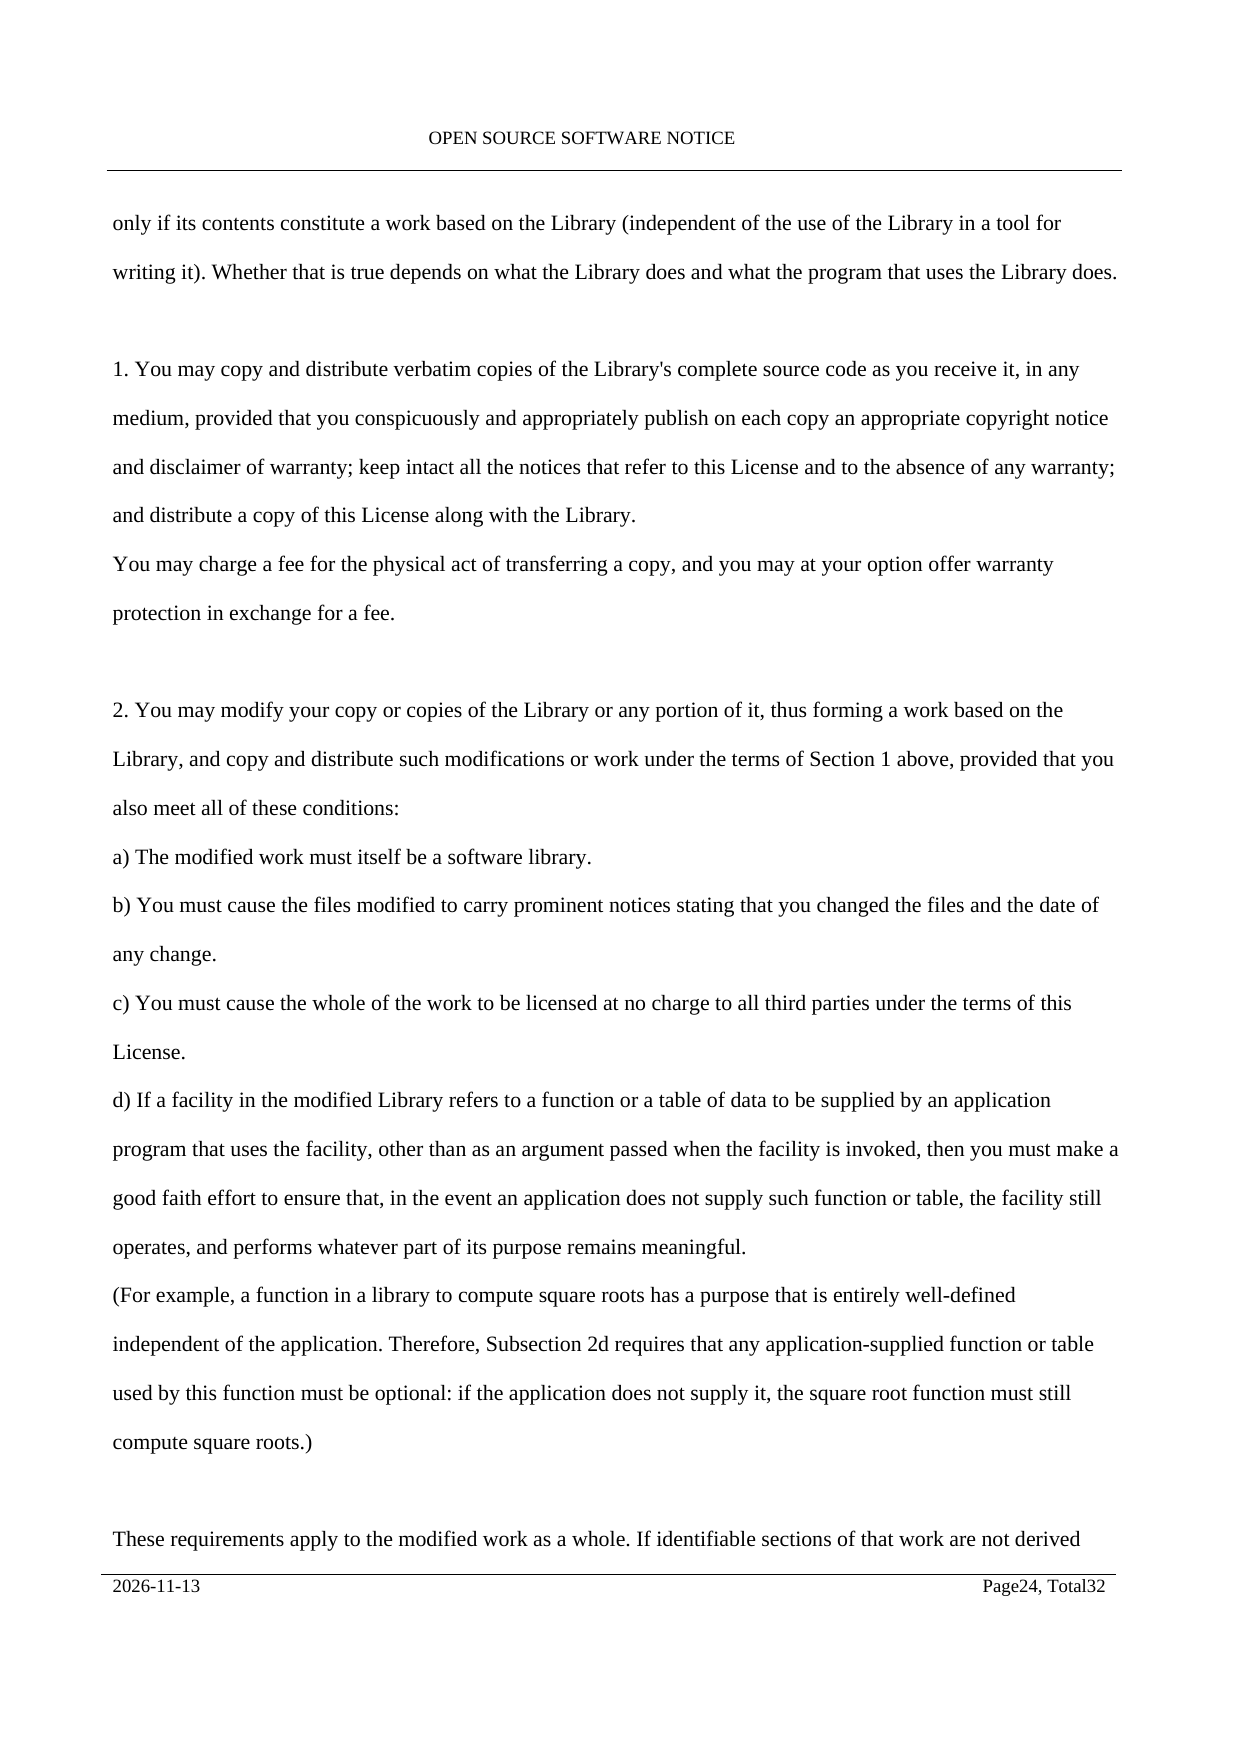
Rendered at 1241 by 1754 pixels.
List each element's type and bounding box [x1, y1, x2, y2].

text [112, 206, 1128, 1555]
